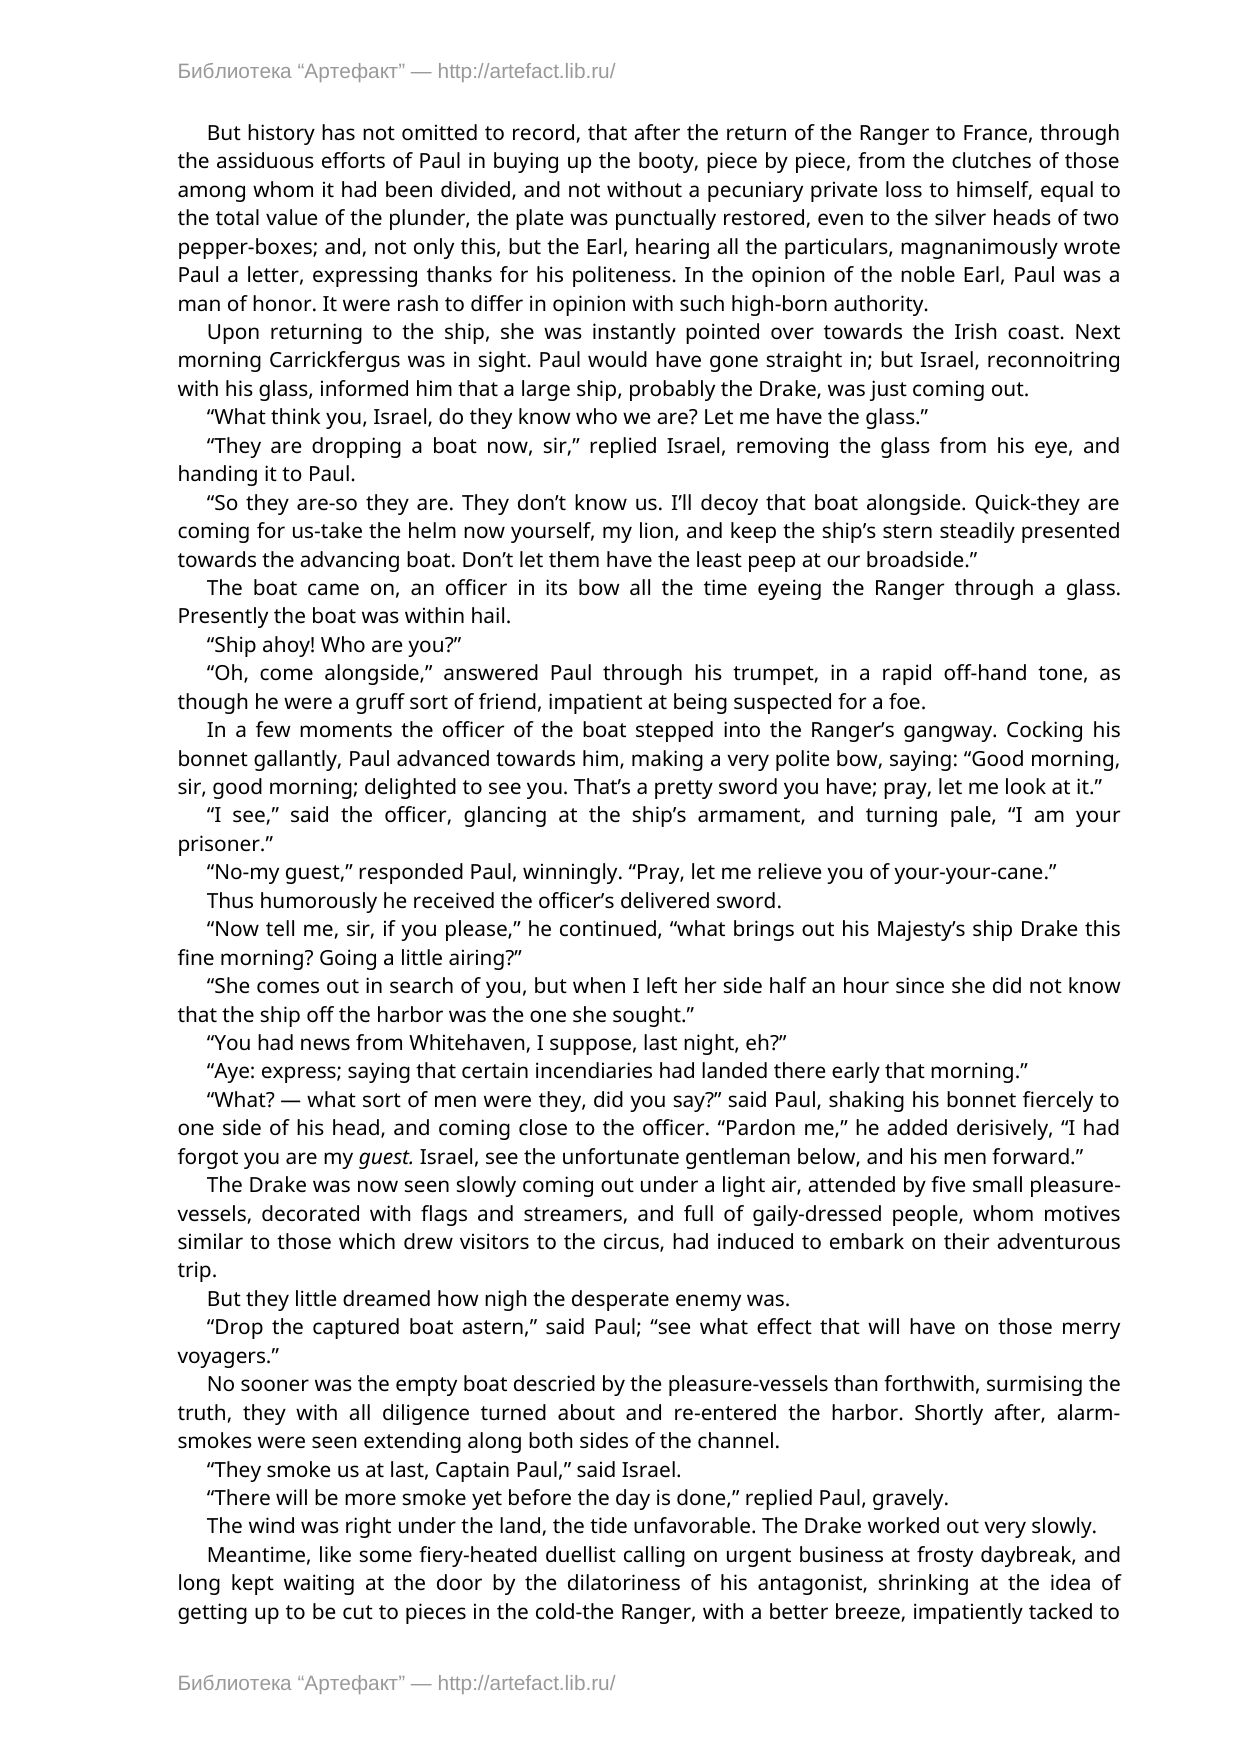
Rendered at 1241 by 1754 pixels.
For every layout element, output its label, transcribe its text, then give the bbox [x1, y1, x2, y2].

text “Aye: express; saying that certain incendiaries had landed there early that morning.” [177, 1057, 1122, 1085]
text In a few moments the officer of the boat stepped into the Ranger’s gangway. Cocking his bonnet gallantly, Paul advanced towards him, making a very polite bow, saying: “Good morning, sir, good morning; delighted to see you. That’s a pretty sword you have; pray, let me look at it.” [177, 715, 1122, 801]
text “You had news from Whitehaven, I suppose, last night, eh?” [177, 1028, 1122, 1057]
text “No-my guest,” responded Paul, winningly. “Pray, let me relieve you of your-your-cane.” [177, 857, 1122, 886]
text “Now tell me, sir, if you please,” he continued, “what brings out his Majesty’s ship Drake this fine morning? Going a little airing?” [177, 914, 1122, 971]
text The Drake was now seen slowly coming out under a light air, attended by five small pleasure-vessels, decorated with flags and streamers, and full of gaily-dressed people, whom motives similar to those which drew visitors to the circus, had induced to embark on their adventurous trip. [177, 1170, 1122, 1284]
text “There will be more smoke yet before the day is done,” replied Paul, gravely. [177, 1483, 1122, 1512]
text “Drop the captured boat astern,” said Paul; “see what effect that will have on those merry voyagers.” [177, 1312, 1122, 1369]
text But history has not omitted to record, that after the return of the Ranger to France, through the assiduous efforts of Paul in buying up the booty, piece by piece, from the clutches of those among whom it had been divided, and not without a pecuniary private loss to himself, equal to the total value of the plunder, the plate was punctually restored, even to the silver heads of two pepper-boxes; and, not only this, but the Earl, hearing all the particulars, magnanimously wrote Paul a letter, expressing thanks for his politeness. In the opinion of the noble Earl, Paul was a man of honor. It were rash to differ in opinion with such high-born authority. [177, 118, 1122, 317]
text But they little dreamed how nigh the desperate enemy was. [177, 1284, 1122, 1312]
text The boat came on, an officer in its bow all the time eyeing the Ranger through a glass. Presently the boat was within hail. [177, 573, 1122, 630]
text “Ship ahoy! Who are you?” [177, 630, 1122, 658]
text No sooner was the empty boat descried by the pleasure-vessels than forthwith, surmising the truth, they with all diligence turned about and re-entered the harbor. Shortly after, alarm-smokes were seen extending along both sides of the channel. [177, 1369, 1122, 1455]
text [177, 1540, 1122, 1625]
text “What think you, Israel, do they know who we are? Let me have the glass.” [177, 402, 1122, 431]
text “So they are-so they are. They don’t know us. I’ll decoy that boat alongside. Quick-they are coming for us-take the helm now yourself, my lion, and keep the ship’s stern steadily presented towards the advancing boat. Don’t let them have the least peep at our broadside.” [177, 488, 1122, 573]
text “What? — what sort of men were they, did you say?” said Paul, shaking his bonnet fiercely to one side of his head, and coming close to the officer. “Pardon me,” he added derisively, “I had forgot you are my guest. Israel, see the unfortunate gentleman below, and his men forward.” [177, 1085, 1122, 1170]
text “I see,” said the officer, glancing at the ship’s armament, and turning pale, “I am your prisoner.” [177, 801, 1122, 857]
text Upon returning to the ship, she was instantly pointed over towards the Irish coast. Next morning Carrickfergus was in sight. Paul would have gone straight in; but Israel, reconnoitring with his glass, informed him that a large ship, probably the Drake, was just coming out. [177, 317, 1122, 402]
text Thus humorously he received the officer’s delivered sword. [177, 886, 1122, 914]
text The wind was right under the land, the tide unfavorable. The Drake worked out very slowly. [177, 1512, 1122, 1540]
text “Oh, come alongside,” answered Paul through his trumpet, in a rapid off-hand tone, as though he were a gruff sort of friend, impatient at being suspected for a foe. [177, 658, 1122, 715]
text “They smoke us at last, Captain Paul,” said Israel. [177, 1455, 1122, 1483]
text “She comes out in search of you, but when I left her side half an hour since she did not know that the ship off the harbor was the one she sought.” [177, 971, 1122, 1028]
text “They are dropping a boat now, sir,” replied Israel, removing the glass from his eye, and handing it to Paul. [177, 431, 1122, 488]
